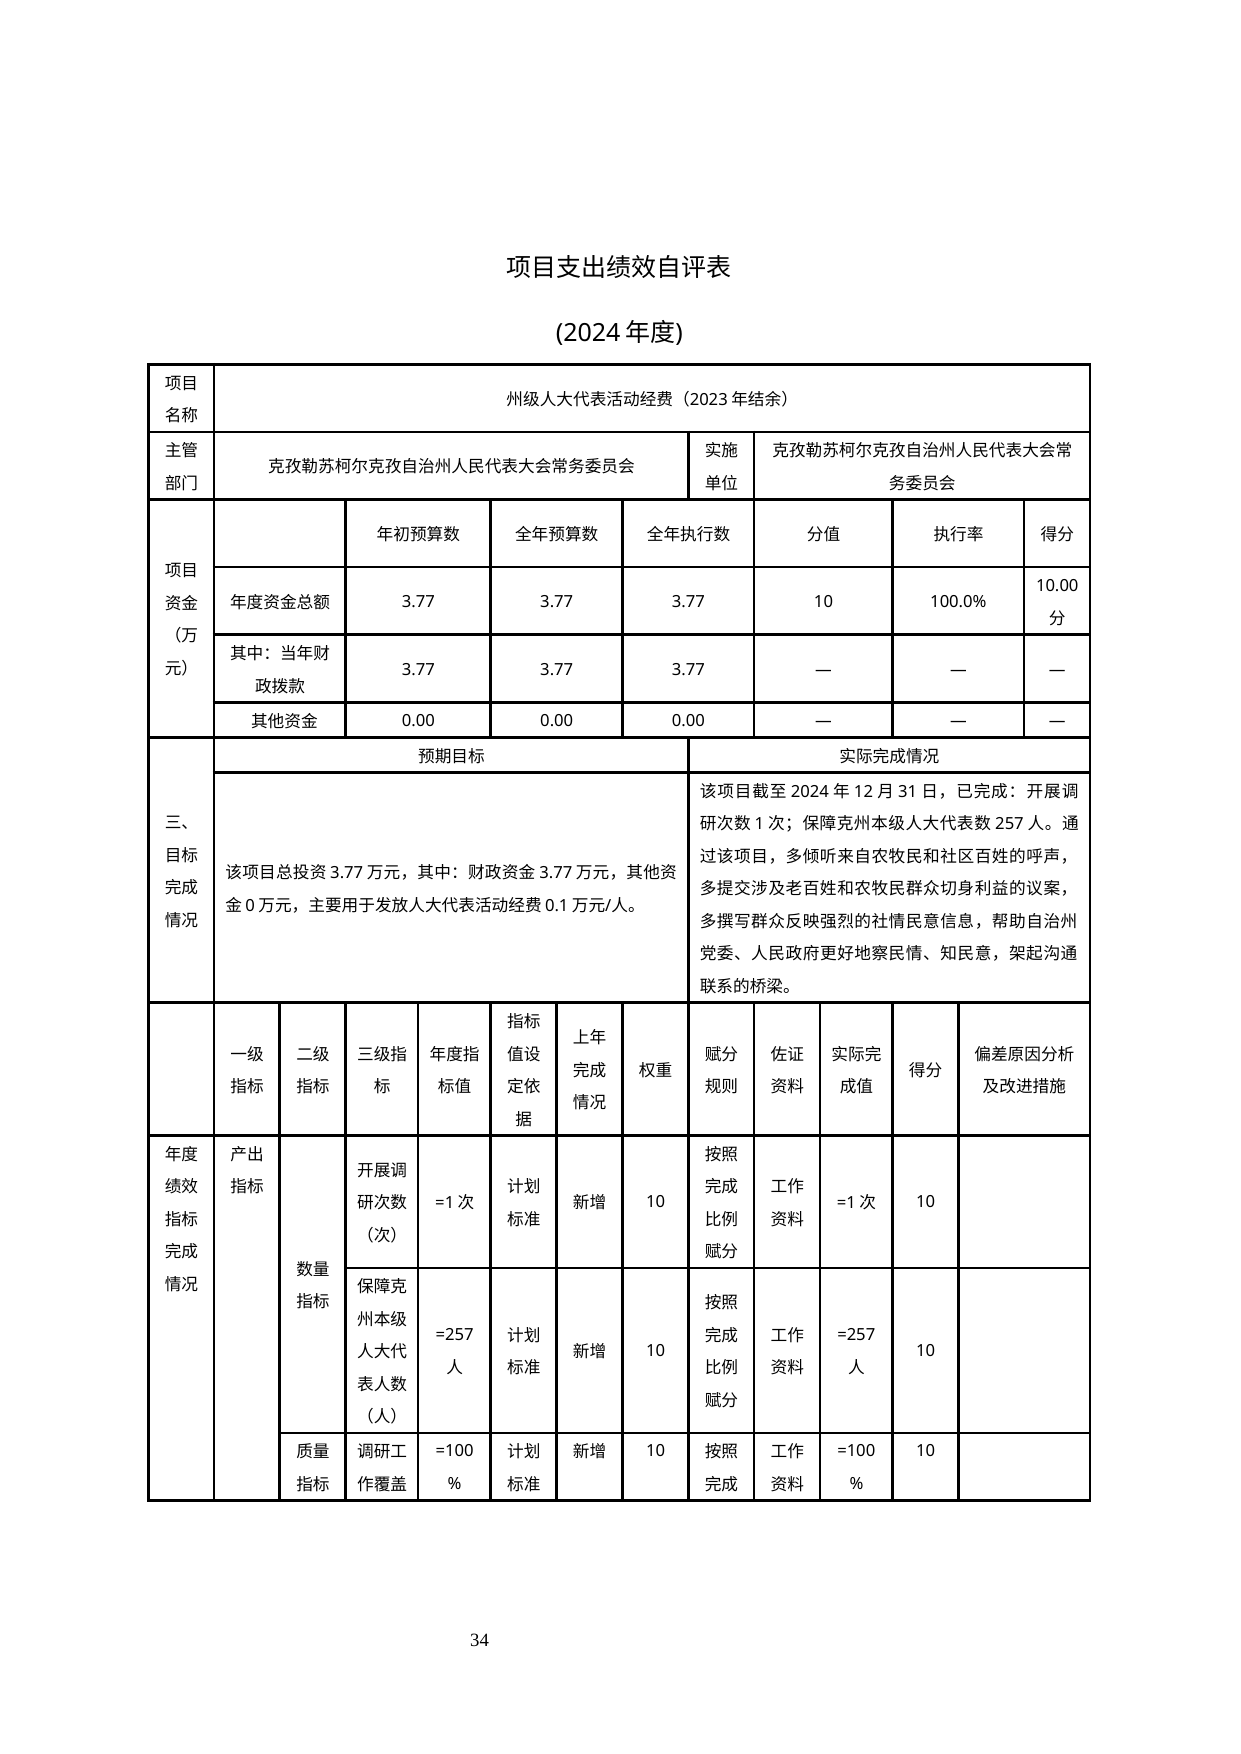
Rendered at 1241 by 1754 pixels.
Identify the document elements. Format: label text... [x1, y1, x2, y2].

table_cell 产出指标 [215, 1137, 278, 1499]
table_cell 0.00 [624, 704, 753, 736]
table_cell =1次 [419, 1137, 489, 1266]
table_cell 调研工作覆盖率（%） [347, 1434, 417, 1499]
table_cell =100% [821, 1434, 891, 1499]
table_header 项目支出绩效自评表 [148, 233, 1090, 298]
table_cell 工作资料 [755, 1434, 819, 1499]
table_cell 10 [755, 568, 891, 633]
table_cell 年初预算数 [347, 501, 489, 566]
table_cell 该项目截至2024年12月31日，已完成：开展调研次数1次；保障克州本级人大代表数257人。通过该项目，多倾听来自农牧民和社区百姓的呼声，多提交涉及老百姓和农牧民群众切身利益的议案，多撰写群众反映强烈的社情民意信息，帮助自治州党委、人民政府更好地察民情、知民意，架起沟通联系的桥梁。 [690, 774, 1089, 1001]
table_cell 保障克州本级人大代表人数（人） [347, 1269, 417, 1432]
table_cell 按照完成比例赋分 [690, 1269, 753, 1432]
table_cell [215, 501, 344, 566]
table_cell 其他资金 [215, 704, 344, 736]
table_cell 克孜勒苏柯尔克孜自治州人民代表大会常务委员会 [215, 433, 687, 498]
table_cell 按照完成比例赋分 [690, 1434, 753, 1499]
table_cell 计划标准 [492, 1269, 555, 1432]
table_cell 克孜勒苏柯尔克孜自治州人民代表大会常务委员会 [755, 433, 1089, 498]
table_cell 计划标准 [492, 1137, 555, 1266]
table_cell 得分 [1025, 501, 1089, 566]
table_cell 偏差原因分析及改进措施 [960, 1004, 1089, 1134]
table_cell 实施单位 [690, 433, 753, 498]
table_cell 其中：当年财政拨款 [215, 636, 344, 701]
table_cell 年度指标值 [419, 1004, 489, 1134]
table_cell 3.77 [624, 568, 753, 633]
table_cell 全年执行数 [624, 501, 753, 566]
table_cell 质量指标 [281, 1434, 344, 1499]
table_cell [150, 1004, 213, 1134]
table_cell 工作资料 [755, 1137, 819, 1266]
table_cell [960, 1434, 1089, 1499]
table_cell 二级指标 [281, 1004, 344, 1134]
table_cell 权重 [624, 1004, 687, 1134]
table_cell 三级指标 [347, 1004, 417, 1134]
table_cell 赋分规则 [690, 1004, 753, 1134]
table_cell 3.77 [492, 636, 621, 701]
table_cell 全年预算数 [492, 501, 621, 566]
table_cell [960, 1269, 1089, 1432]
table_cell 10 [624, 1434, 687, 1499]
table_cell 实际完成值 [821, 1004, 891, 1134]
table_cell 分值 [755, 501, 891, 566]
table_cell =1次 [821, 1137, 891, 1266]
table_cell 年度绩效指标完成情况 [150, 1137, 213, 1499]
table_cell — [755, 704, 891, 736]
table_cell 10.00分 [1025, 568, 1089, 633]
table_cell 0.00 [492, 704, 621, 736]
table_cell 项目名称 [150, 366, 213, 431]
table_cell 州级人大代表活动经费（2023年结余） [215, 366, 1089, 431]
table_cell — [755, 636, 891, 701]
table_cell — [894, 704, 1023, 736]
table_cell =257人 [821, 1269, 891, 1432]
table_cell — [1025, 704, 1089, 736]
table_cell 主管部门 [150, 433, 213, 498]
table_cell — [894, 636, 1023, 701]
table_cell 新增 [558, 1137, 621, 1266]
table_cell 10 [894, 1137, 957, 1266]
table_cell 新增 [558, 1269, 621, 1432]
table_cell 新增 [558, 1434, 621, 1499]
table_cell 开展调研次数（次） [347, 1137, 417, 1266]
table_cell 实际完成情况 [690, 739, 1089, 771]
table_cell 按照完成比例赋分 [690, 1137, 753, 1266]
table_cell 10 [894, 1269, 957, 1432]
table_cell =257人 [419, 1269, 489, 1432]
table_cell 3.77 [624, 636, 753, 701]
table_cell 10 [894, 1434, 957, 1499]
table_cell 上年完成情况 [558, 1004, 621, 1134]
table_cell — [1025, 636, 1089, 701]
table_cell 100.0% [894, 568, 1023, 633]
table_cell 0.00 [347, 704, 489, 736]
table_cell 计划标准 [492, 1434, 555, 1499]
table_cell 一级指标 [215, 1004, 278, 1134]
table_cell 10 [624, 1269, 687, 1432]
table_cell 三、目标完成情况 [150, 739, 213, 1001]
table_cell [960, 1137, 1089, 1266]
table_cell 数量指标 [281, 1137, 344, 1432]
table_cell 3.77 [492, 568, 621, 633]
table_cell 工作资料 [755, 1269, 819, 1432]
table_cell 执行率 [894, 501, 1023, 566]
table_cell 年度资金总额 [215, 568, 344, 633]
table_cell 得分 [894, 1004, 957, 1134]
table_cell 3.77 [347, 568, 489, 633]
table_cell 预期目标 [215, 739, 687, 771]
table_cell =100% [419, 1434, 489, 1499]
table_cell 该项目总投资3.77万元，其中：财政资金3.77万元，其他资金0万元，主要用于发放人大代表活动经费0.1万元/人。 [215, 774, 687, 1001]
table_cell 10 [624, 1137, 687, 1266]
table_cell 指标值设定依据 [492, 1004, 555, 1134]
table_cell 3.77 [347, 636, 489, 701]
table_cell 项目资金 （万元） [150, 501, 213, 736]
table_cell 佐证资料 [755, 1004, 819, 1134]
table_cell (2024年度) [148, 298, 1090, 363]
